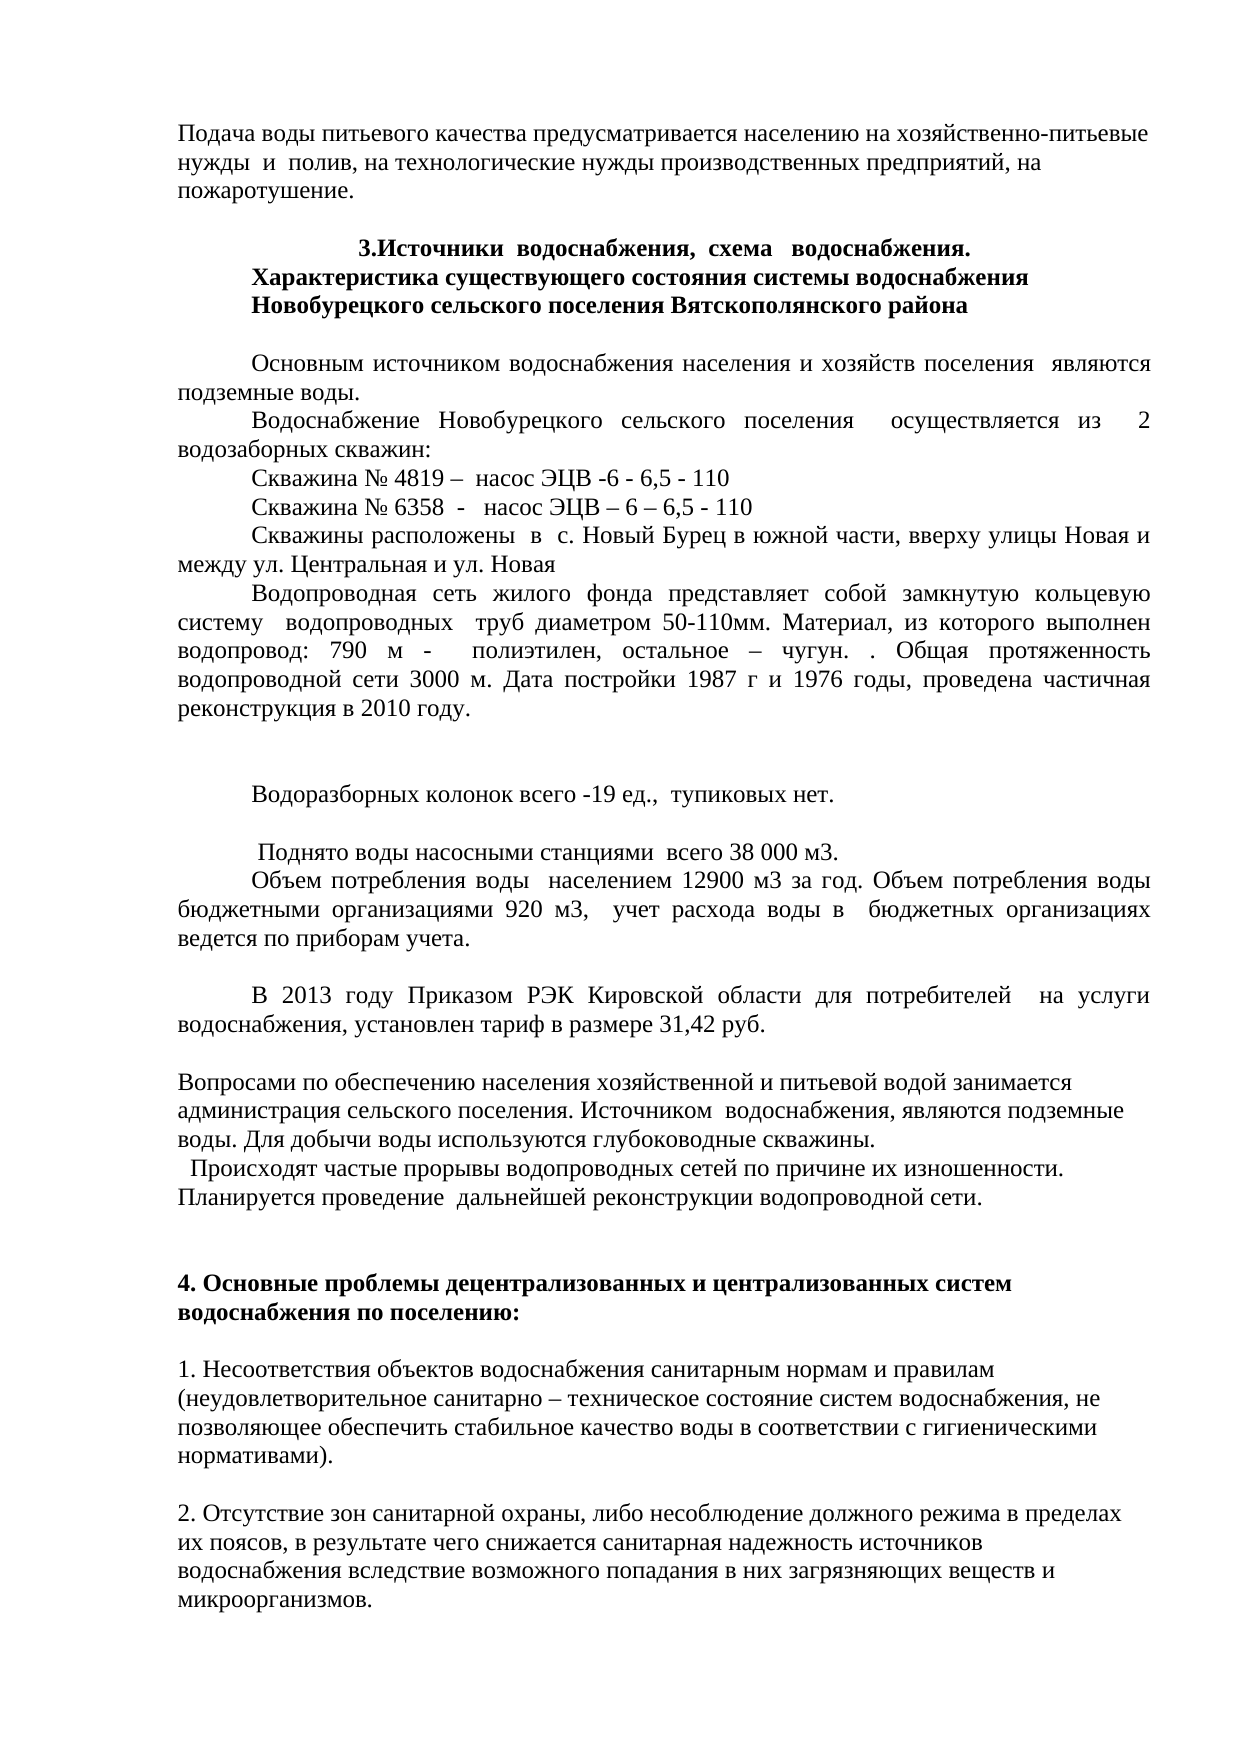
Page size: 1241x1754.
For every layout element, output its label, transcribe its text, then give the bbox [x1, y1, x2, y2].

text Происходят частые прорывы водопроводных сетей по причине их изношенности. [177, 1153, 1152, 1182]
text 3.Источники водоснабжения, схема водоснабжения. [177, 233, 1152, 262]
text Подача воды питьевого качества предусматривается населению на хозяйственно-питьевые нужды и полив, на технологические нужды производственных предприятий, на пожаротушение. [177, 118, 1152, 204]
text Объем потребления воды населением 12900 м3 за год. Объем потребления воды бюджетными организациями 920 м3, учет расхода воды в бюджетных организациях ведется по приборам учета. [177, 866, 1152, 952]
text Скважина № 6358 - насос ЭЦВ – 6 – 6,5 - 110 [177, 492, 1152, 521]
text Водопроводная сеть жилого фонда представляет собой замкнутую кольцевую систему водопроводных труб диаметром 50-110мм. Материал, из которого выполнен водопровод: 790 м - полиэтилен, остальное – чугун. . Общая протяженность водопроводной сети 3000 м. Дата постройки 1987 г и 1976 годы, проведена частичная реконструкция в 2010 году. [177, 578, 1152, 722]
text 1. Несоответствия объектов водоснабжения санитарным нормам и правилам (неудовлетворительное санитарно – техническое состояние систем водоснабжения, не позволяющее обеспечить стабильное качество воды в соответствии с гигиеническими нормативами). [177, 1354, 1152, 1469]
text Основным источником водоснабжения населения и хозяйств поселения являются подземные воды. [177, 348, 1152, 406]
text Характеристика существующего состояния системы водоснабжения [177, 262, 1152, 291]
text В 2013 году Приказом РЭК Кировской области для потребителей на услуги водоснабжения, установлен тариф в размере 31,42 руб. [177, 981, 1152, 1038]
text Планируется проведение дальнейшей реконструкции водопроводной сети. [177, 1182, 1152, 1211]
text Новобурецкого сельского поселения Вятскополянского района [177, 291, 1152, 319]
text 2. Отсутствие зон санитарной охраны, либо несоблюдение должного режима в пределах их поясов, в результате чего снижается санитарная надежность источников водоснабжения вследствие возможного попадания в них загрязняющих веществ и микроорганизмов. [177, 1498, 1152, 1613]
text Скважины расположены в с. Новый Бурец в южной части, вверху улицы Новая и между ул. Центральная и ул. Новая [177, 521, 1152, 578]
text Поднято воды насосными станциями всего 38 000 м3. [177, 837, 1152, 866]
text Скважина № 4819 – насос ЭЦВ -6 - 6,5 - 110 [177, 463, 1152, 492]
text Водоразборных колонок всего -19 ед., тупиковых нет. [177, 779, 1152, 808]
text 4. Основные проблемы децентрализованных и централизованных систем водоснабжения по поселению: [177, 1268, 1152, 1326]
text Вопросами по обеспечению населения хозяйственной и питьевой водой занимается администрация сельского поселения. Источником водоснабжения, являются подземные воды. Для добычи воды используются глубоководные скважины. [177, 1067, 1152, 1153]
text Водоснабжение Новобурецкого сельского поселения осуществляется из 2 водозаборных скважин: [177, 406, 1152, 463]
